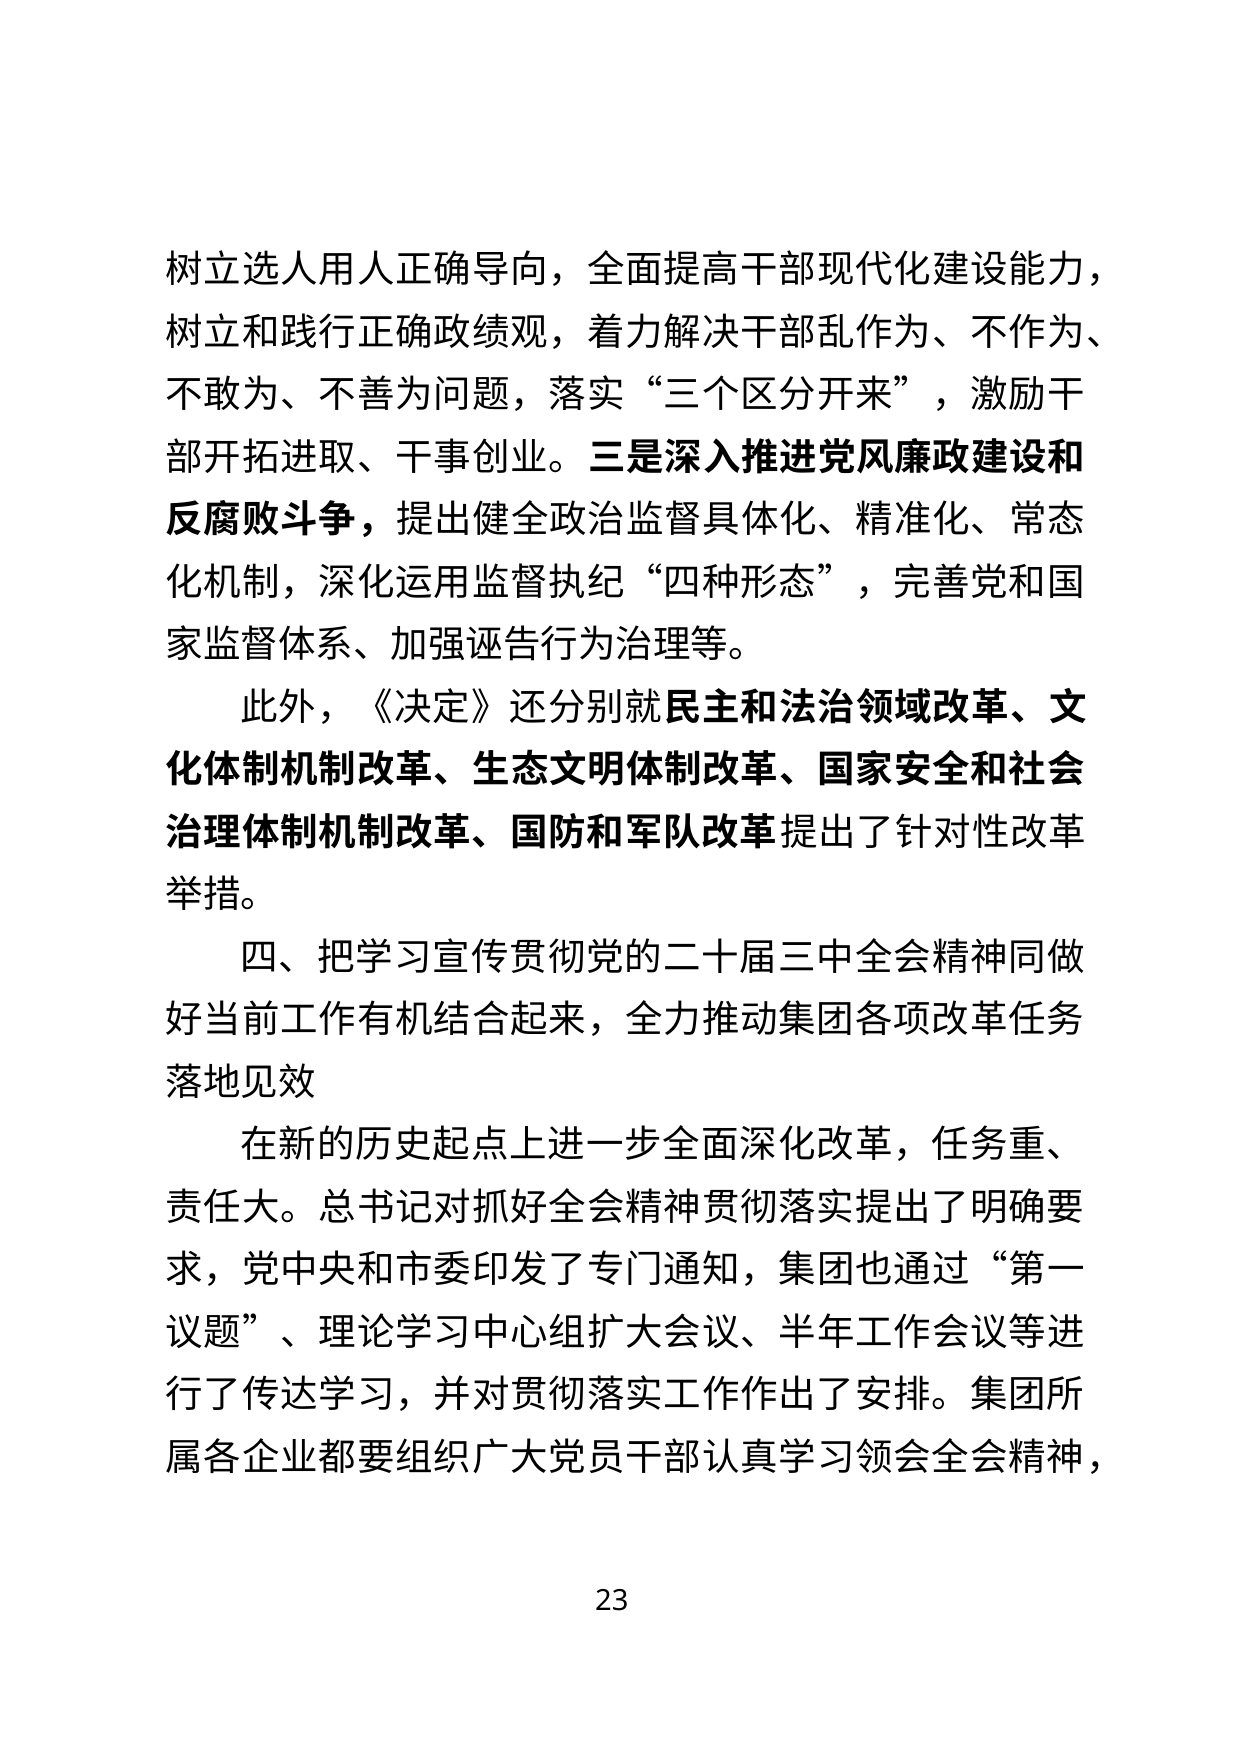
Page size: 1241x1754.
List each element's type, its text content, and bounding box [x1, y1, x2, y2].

text 此外，《决定》还分别就民主和法治领域改革、文化体制机制改革、生态文明体制改革、国家安全和社会治理体制机制改革、国防和军队改革提出了针对性改革举措。 [165, 670, 1087, 920]
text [165, 233, 1087, 670]
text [165, 1108, 1087, 1483]
text 四、把学习宣传贯彻党的二十届三中全会精神同做好当前工作有机结合起来，全力推动集团各项改革任务落地见效 [165, 920, 1087, 1108]
